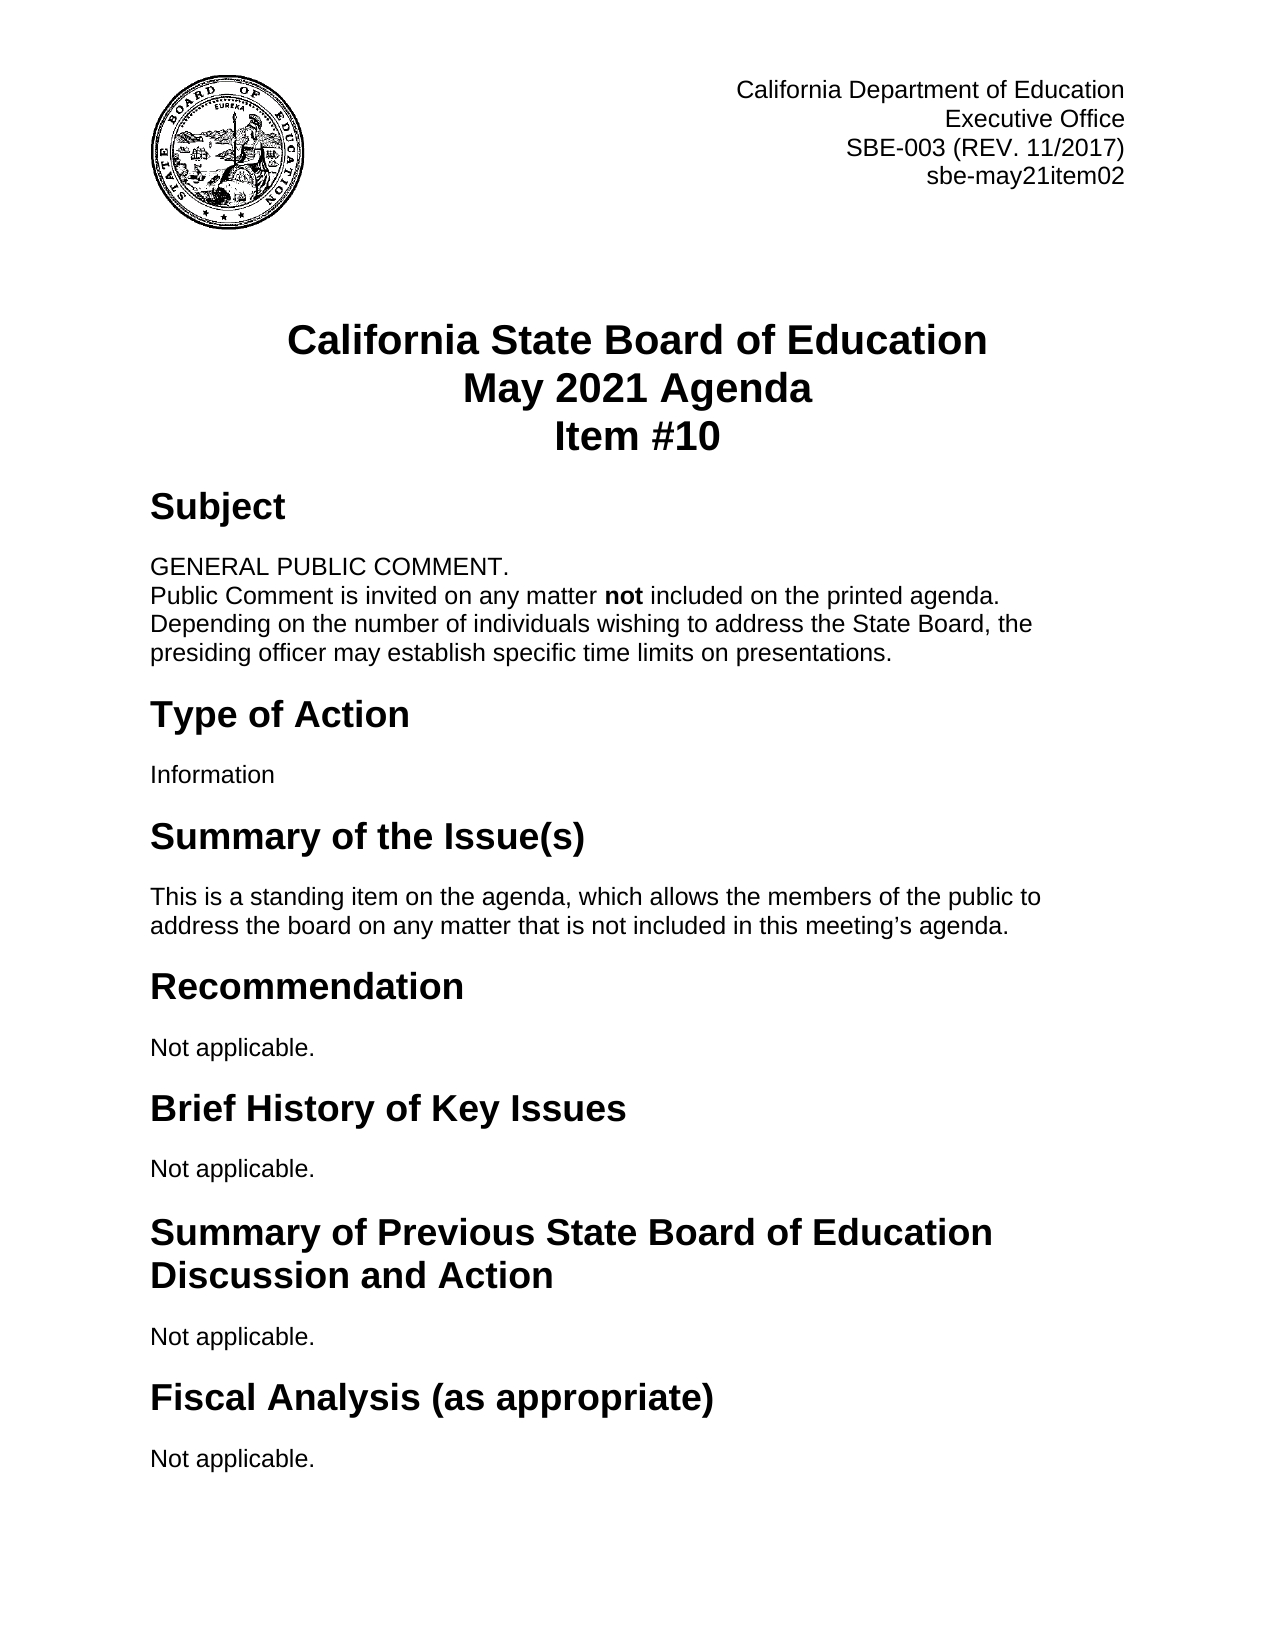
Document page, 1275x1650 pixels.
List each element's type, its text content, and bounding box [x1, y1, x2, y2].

subtitle Subject [150, 484, 1125, 527]
text GENERAL PUBLIC COMMENT. [150, 552, 1125, 581]
subtitle Brief History of Key Issues [150, 1086, 1125, 1129]
text Not applicable. [150, 1322, 1125, 1351]
subtitle Recommendation [150, 964, 1125, 1008]
text sbe-may21item02 [675, 161, 1125, 190]
text SBE-003 (REV. 11/2017) [675, 132, 1125, 161]
text Not applicable. [150, 1444, 1125, 1472]
text Public Comment is invited on any matter not included on the printed agenda. Depending on the number of individuals wishing to address the State Board, the presiding officer may establish specific time limits on presentations. [150, 581, 1125, 667]
subtitle Summary of Previous State Board of Education Discussion and Action [150, 1211, 1125, 1297]
subtitle Type of Action [150, 692, 1125, 735]
picture [150, 75, 305, 230]
subtitle California State Board of Education May 2021 Agenda Item #10 [150, 315, 1125, 459]
subtitle Fiscal Analysis (as appropriate) [150, 1376, 1125, 1419]
text Not applicable. [150, 1154, 1125, 1183]
text Information [150, 760, 1125, 789]
text California Department of Education [675, 75, 1125, 104]
subtitle Summary of the Issue(s) [150, 814, 1125, 857]
text Executive Office [675, 104, 1125, 132]
text This is a standing item on the agenda, which allows the members of the public to address the board on any matter that is not included in this meeting’s agenda. [150, 882, 1125, 939]
text Not applicable. [150, 1033, 1125, 1061]
